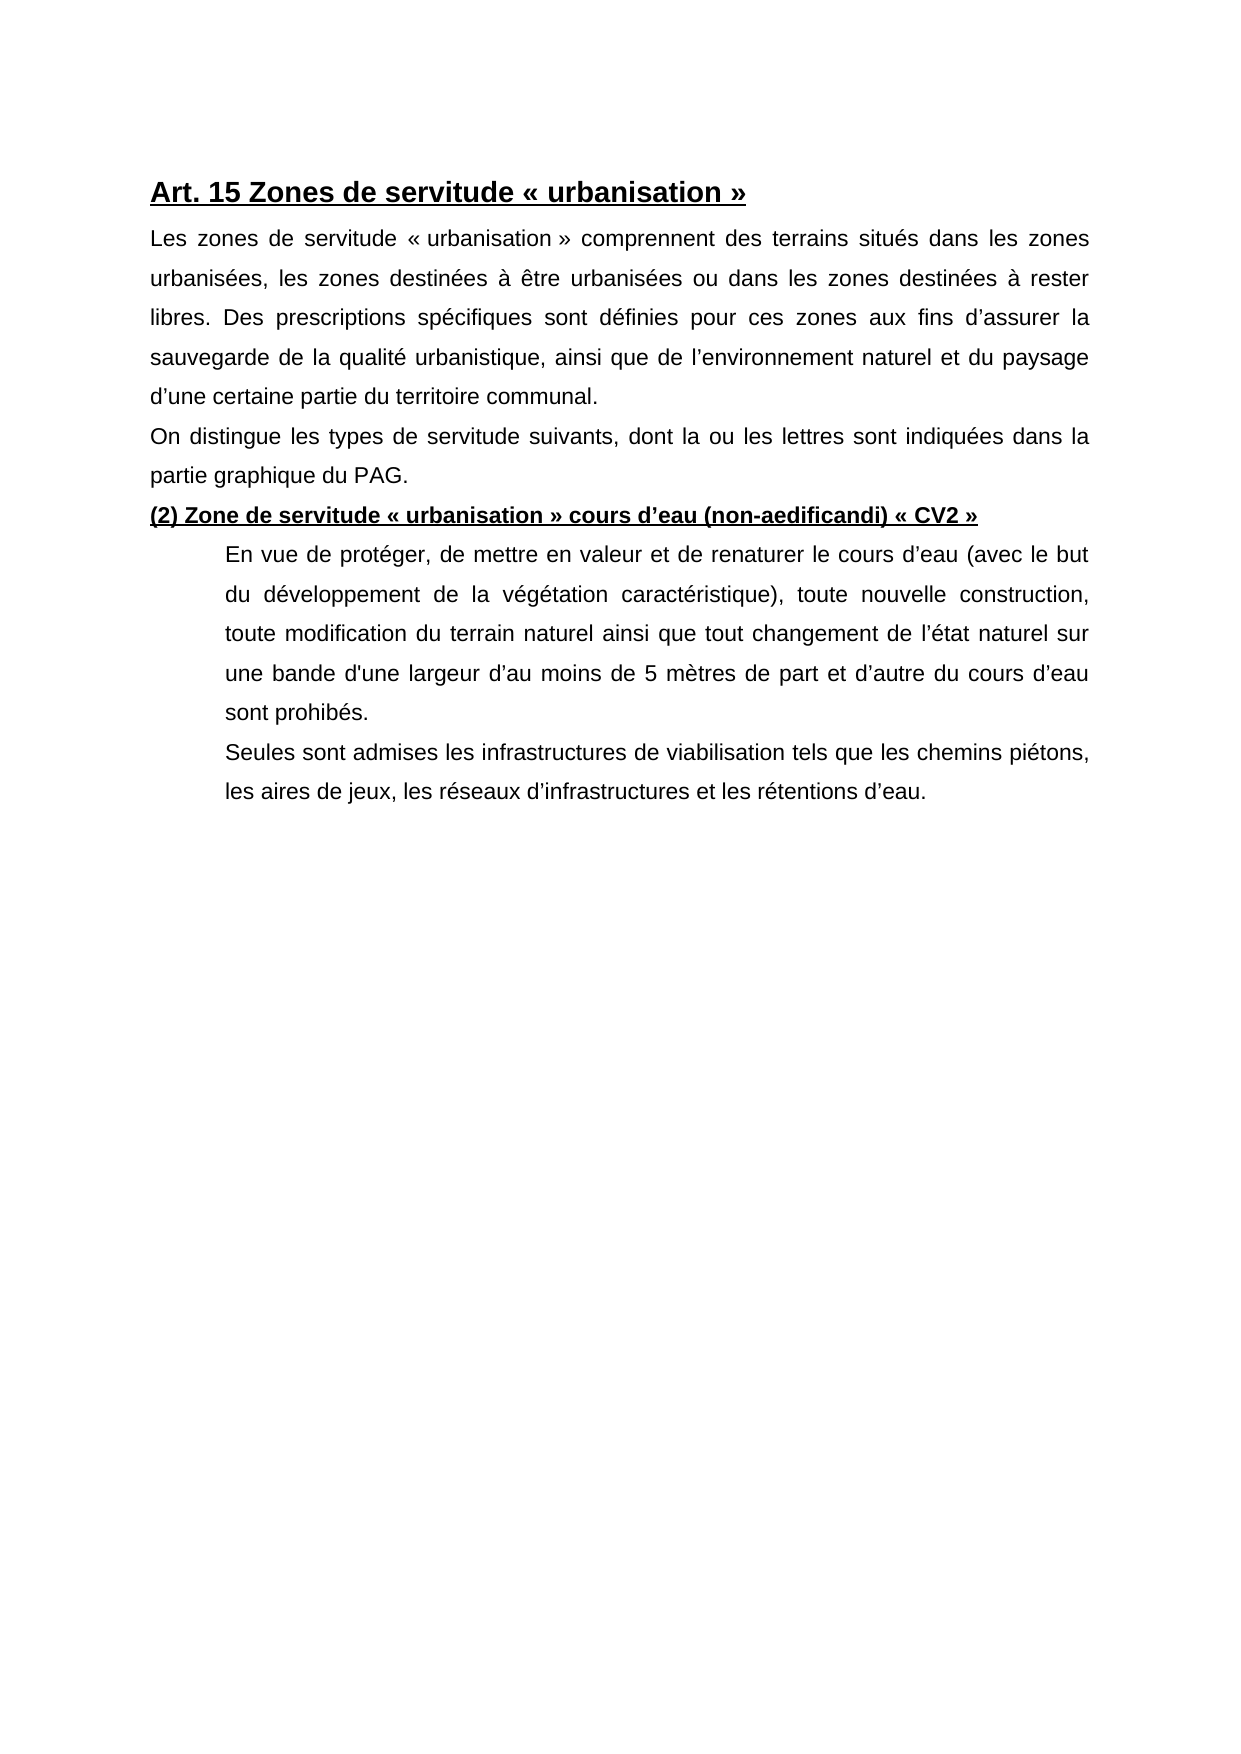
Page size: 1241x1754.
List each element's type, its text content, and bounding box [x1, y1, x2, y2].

text Seules sont admises les infrastructures de viabilisation tels que les chemins piétons, les aires de jeux, les réseaux d’infrastructures et les rétentions d’eau. [225, 738, 1090, 804]
subtitle Art. 15 Zones de servitude « urbanisation » [150, 175, 1090, 208]
text En vue de protéger, de mettre en valeur et de renaturer le cours d’eau (avec le but du développement de la végétation caractéristique), toute nouvelle construction, toute modification du terrain naturel ainsi que tout changement de l’état naturel sur une bande d'une largeur d’au moins de 5 mètres de part et d’autre du cours d’eau sont prohibés. [225, 541, 1090, 725]
text Les zones de servitude « urbanisation » comprennent des terrains situés dans les zones urbanisées, les zones destinées à être urbanisées ou dans les zones destinées à rester libres. Des prescriptions spécifiques sont définies pour ces zones aux fins d’assurer la sauvegarde de la qualité urbanistique, ainsi que de l’environnement naturel et du paysage d’une certaine partie du territoire communal. [150, 225, 1090, 409]
text On distingue les types de servitude suivants, dont la ou les lettres sont indiquées dans la partie graphique du PAG. [150, 423, 1090, 488]
text (2) Zone de servitude « urbanisation » cours d’eau (non-aedificandi) « CV2 » [150, 502, 1090, 528]
